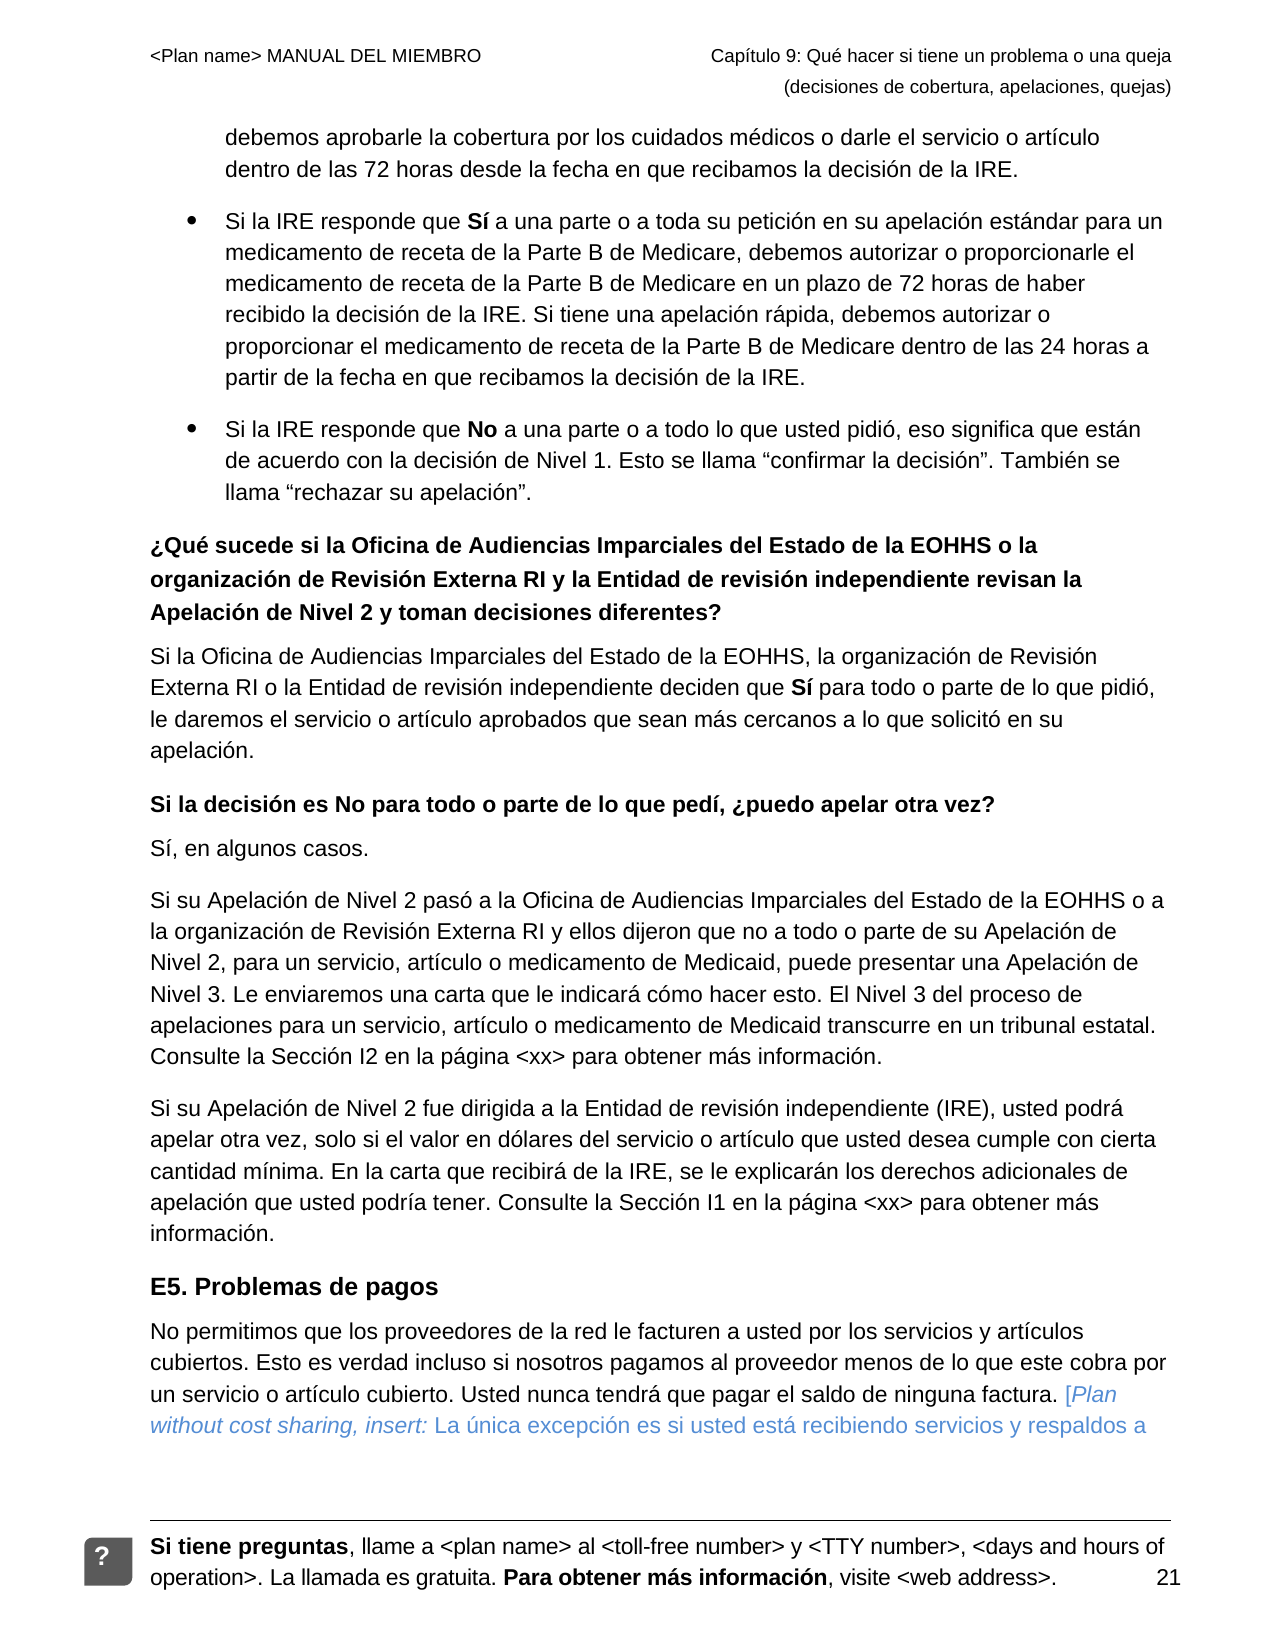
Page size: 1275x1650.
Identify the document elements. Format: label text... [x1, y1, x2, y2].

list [187, 121, 1171, 183]
text Si su Apelación de Nivel 2 fue dirigida a la Entidad de revisión independiente (IRE), usted podrá apelar otra vez, solo si el valor en dólares del servicio o artículo que usted desea cumple con cierta cantidad mínima. En la carta que recibirá de la IRE, se le explicarán los derechos adicionales de apelación que usted podría tener. Consulte la Sección I1 en la página <xx> para obtener más información. [150, 1092, 1171, 1248]
list Si la IRE responde que Sí a una parte o a toda su petición en su apelación estándar para un medicamento de receta de la Parte B de Medicare, debemos autorizar o proporcionarle el medicamento de receta de la Parte B de Medicare en un plazo de 72 horas de haber recibido la decisión de la IRE. Si tiene una apelación rápida, debemos autorizar o proporcionar el medicamento de receta de la Parte B de Medicare dentro de las 24 horas a partir de la fecha en que recibamos la decisión de la IRE. [187, 204, 1171, 392]
text Si su Apelación de Nivel 2 pasó a la Oficina de Audiencias Imparciales del Estado de la EOHHS o a la organización de Revisión Externa RI y ellos dijeron que no a todo o parte de su Apelación de Nivel 2, para un servicio, artículo o medicamento de Medicaid, puede presentar una Apelación de Nivel 3. Le enviaremos una carta que le indicará cómo hacer esto. El Nivel 3 del proceso de apelaciones para un servicio, artículo o medicamento de Medicaid transcurre en un tribunal estatal. Consulte la Sección I2 en la página <xx> para obtener más información. [150, 883, 1171, 1071]
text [150, 1314, 1171, 1439]
text Sí, en algunos casos. [150, 831, 1171, 862]
subtitle ¿Qué sucede si la Oficina de Audiencias Imparciales del Estado de la EOHHS o la organización de Revisión Externa RI y la Entidad de revisión independiente revisan la Apelación de Nivel 2 y toman decisiones diferentes? [150, 527, 1096, 627]
text Si la Oficina de Audiencias Imparciales del Estado de la EOHHS, la organización de Revisión Externa RI o la Entidad de revisión independiente deciden que Sí para todo o parte de lo que pidió, le daremos el servicio o artículo aprobados que sean más cercanos a lo que solicitó en su apelación. [150, 639, 1171, 764]
subtitle Si la decisión es No para todo o parte de lo que pedí, ¿puedo apelar otra vez? [150, 785, 1096, 819]
list Si la IRE responde que No a una parte o a todo lo que usted pidió, eso significa que están de acuerdo con la decisión de Nivel 1. Esto se llama “confirmar la decisión”. También se llama “rechazar su apelación”. [187, 412, 1171, 506]
subtitle E5. Problemas de pagos [150, 1269, 1096, 1302]
